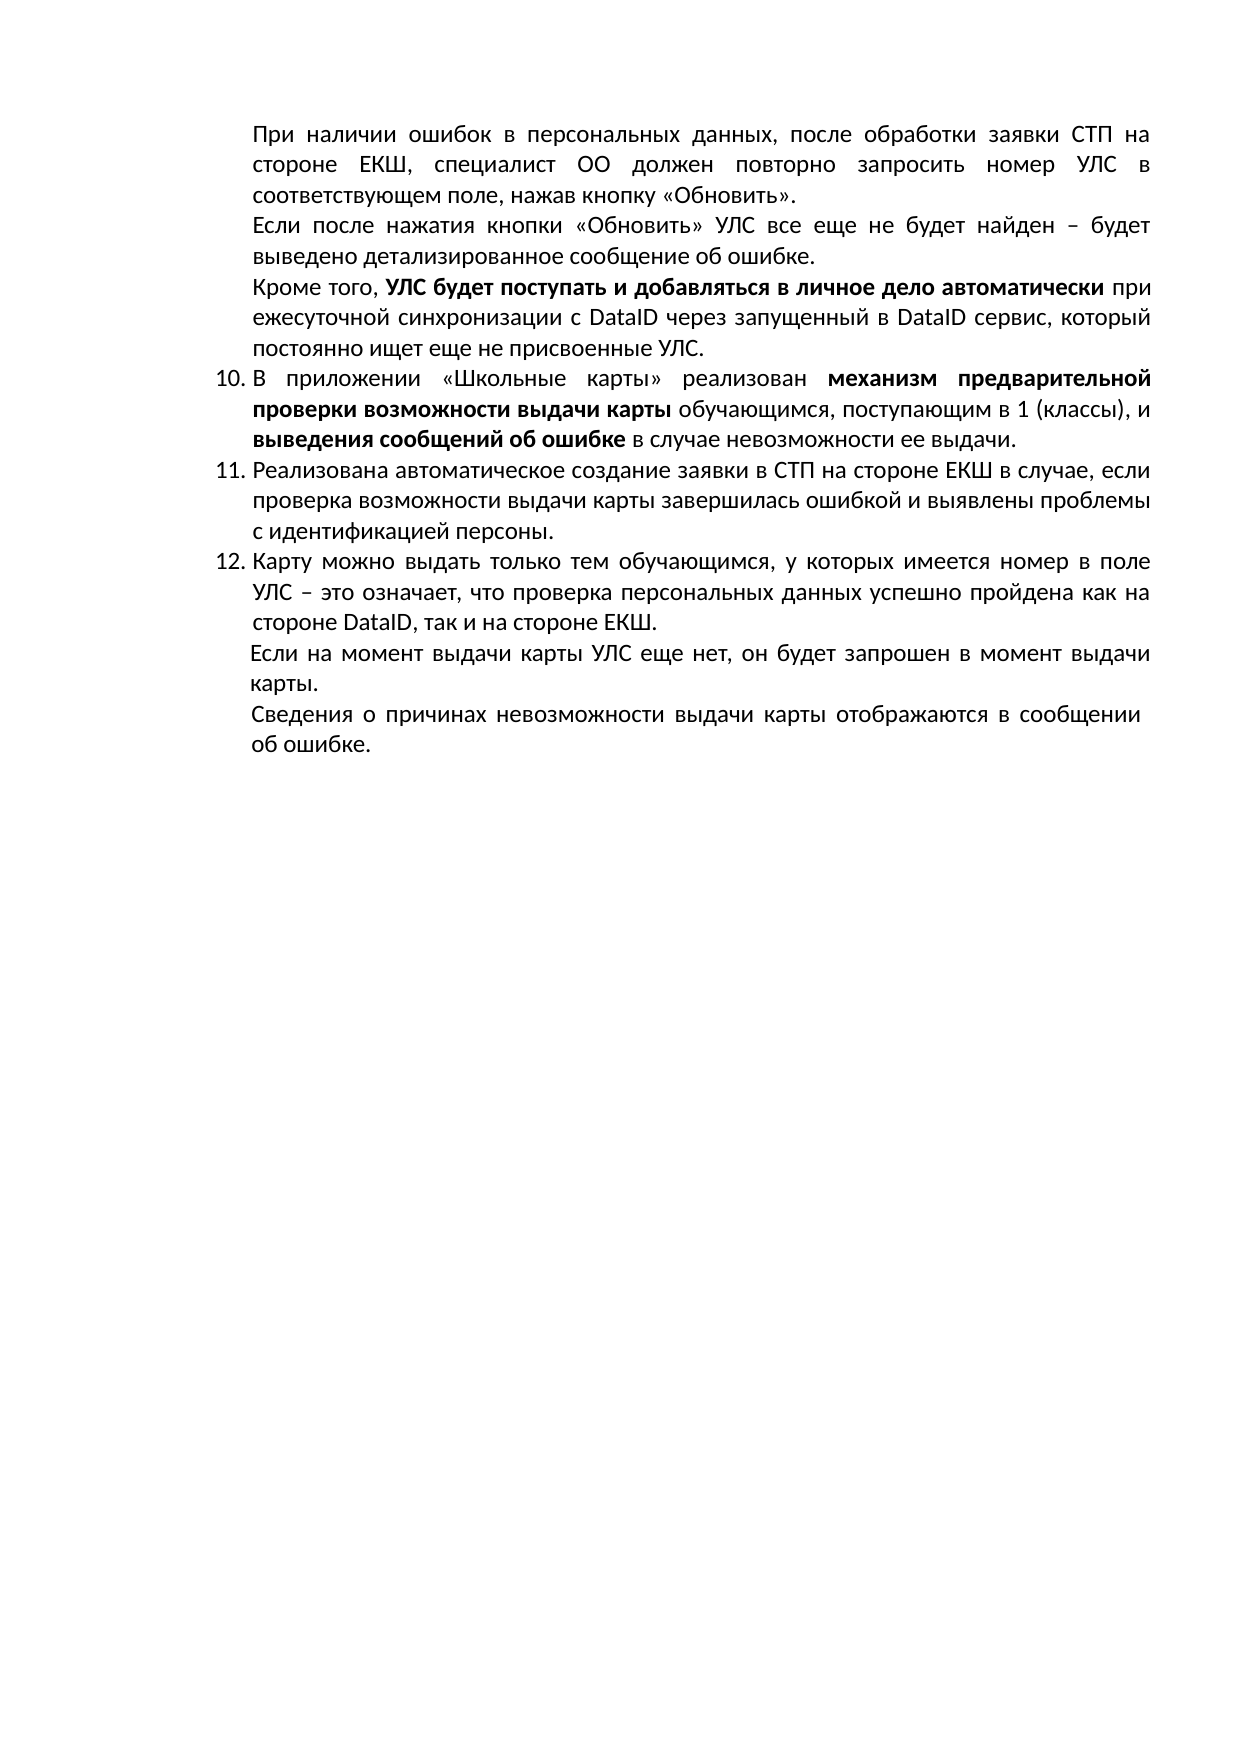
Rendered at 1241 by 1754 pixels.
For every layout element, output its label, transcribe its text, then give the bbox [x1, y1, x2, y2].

list В приложении «Школьные карты» реализован механизм предварительной проверки возможности выдачи карты обучающимся, поступающим в 1 (классы), и выведения сообщений об ошибке в случае невозможности ее выдачи. [215, 362, 1152, 454]
list При наличии ошибок в персональных данных, после обработки заявки СТП на стороне ЕКШ, специалист ОО должен повторно запросить номер УЛС в соответствующем поле, нажав кнопку «Обновить». [252, 118, 1152, 210]
list Если после нажатия кнопки «Обновить» УЛС все еще не будет найден – будет выведено детализированное сообщение об ошибке. [252, 210, 1152, 271]
list Кроме того, УЛС будет поступать и добавляться в личное дело автоматически при ежесуточной синхронизации с DataID через запущенный в DataID сервис, который постоянно ищет еще не присвоенные УЛС. [252, 271, 1152, 362]
list Реализована автоматическое создание заявки в СТП на стороне ЕКШ в случае, если проверка возможности выдачи карты завершилась ошибкой и выявлены проблемы с идентификацией персоны. [215, 454, 1152, 545]
list Карту можно выдать только тем обучающимся, у которых имеется номер в поле УЛС – это означает, что проверка персональных данных успешно пройдена как на стороне DataID, так и на стороне ЕКШ. [215, 545, 1152, 637]
text Сведения о причинах невозможности выдачи карты отображаются в сообщении об ошибке. [251, 698, 1152, 759]
text Если на момент выдачи карты УЛС еще нет, он будет запрошен в момент выдачи карты. [250, 637, 1152, 698]
